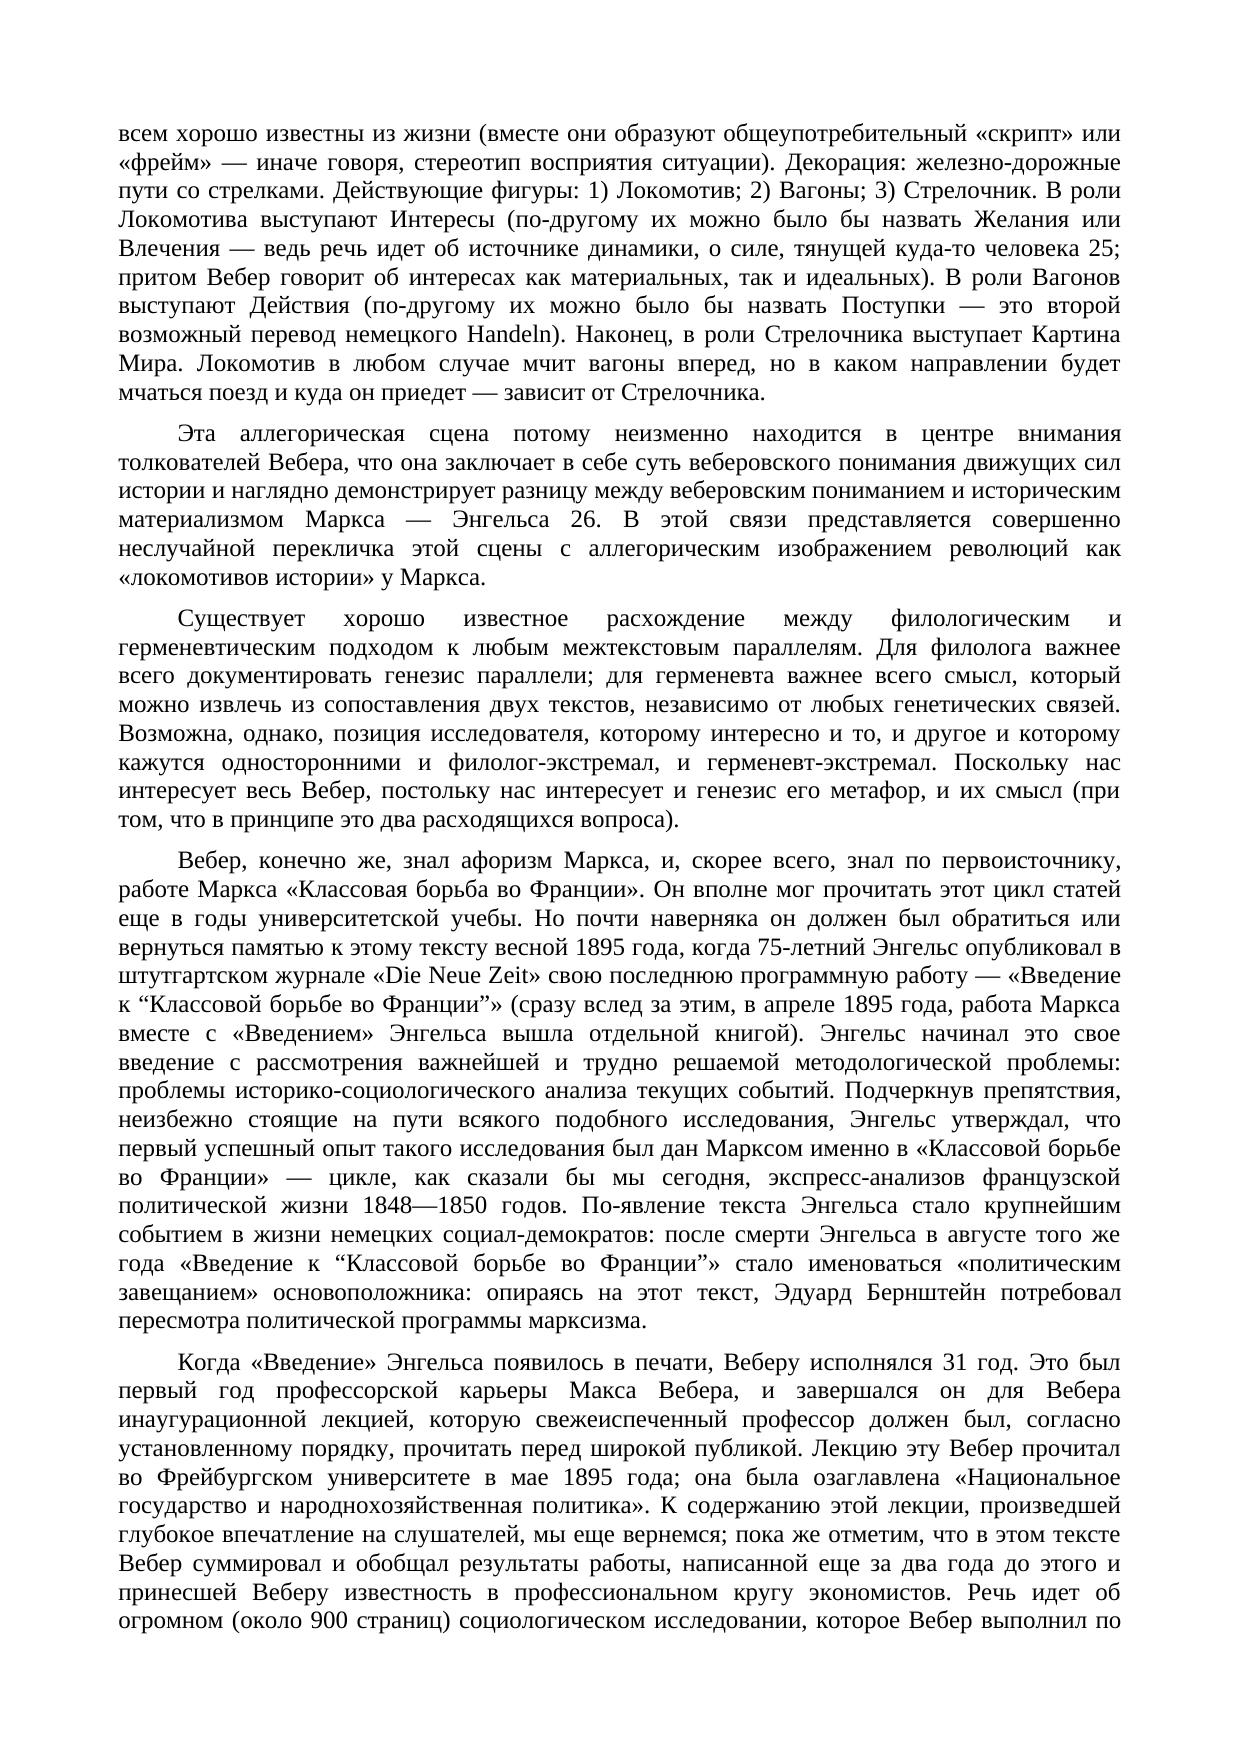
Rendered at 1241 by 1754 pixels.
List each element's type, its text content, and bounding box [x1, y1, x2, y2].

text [118, 1347, 1122, 1634]
text Эта аллегорическая сцена потому неизменно находится в центре внимания толкователей Вебера, что она заключает в себе суть веберовского понимания движущих сил истории и наглядно демонстрирует разницу между веберовским пониманием и историческим материализмом Маркса — Энгельса 26. В этой связи представляется совершенно неслучайной перекличка этой сцены с аллегорическим изображением революций как «локомотивов истории» у Маркса. [118, 418, 1122, 591]
text Вебер, конечно же, знал афоризм Маркса, и, скорее всего, знал по первоисточнику, работе Маркса «Классовая борьба во Франции». Он вполне мог прочитать этот цикл статей еще в годы университетской учебы. Но почти наверняка он должен был обратиться или вернуться памятью к этому тексту весной 1895 года, когда 75-летний Энгельс опубликовал в штутгартском журнале «Die Neue Zeit» свою последнюю программную работу — «Введение к “Классовой борьбе во Франции”» (сразу вслед за этим, в апреле 1895 года, работа Маркса вместе с «Введением» Энгельса вышла отдельной книгой). Энгельс начинал это свое введение с рассмотрения важнейшей и трудно решаемой методологической проблемы: проблемы историко-социологического анализа текущих событий. Подчеркнув препятствия, неизбежно стоящие на пути всякого подобного исследования, Энгельс утверждал, что первый успешный опыт такого исследования был дан Марксом именно в «Классовой борьбе во Франции» — цикле, как сказали бы мы сегодня, экспресс-анализов французской политической жизни 1848—1850 годов. По-явление текста Энгельса стало крупнейшим событием в жизни немецких социал-демократов: после смерти Энгельса в августе того же года «Введение к “Классовой борьбе во Франции”» стало именоваться «политическим завещанием» основоположника: опираясь на этот текст, Эдуард Бернштейн потребовал пересмотра политической программы марксизма. [118, 846, 1122, 1334]
text Существует хорошо известное расхождение между филологическим и герменевтическим подходом к любым межтекстовым параллелям. Для филолога важнее всего документировать генезис параллели; для герменевта важнее всего смысл, который можно извлечь из сопоставления двух текстов, независимо от любых генетических связей. Возможна, однако, позиция исследователя, которому интересно и то, и другое и которому кажутся односторонними и филолог-экстремал, и герменевт-экстремал. Поскольку нас интересует весь Вебер, постольку нас интересует и генезис его метафор, и их смысл (при том, что в принципе это два расходящихся вопроса). [118, 603, 1122, 833]
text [118, 118, 1122, 406]
